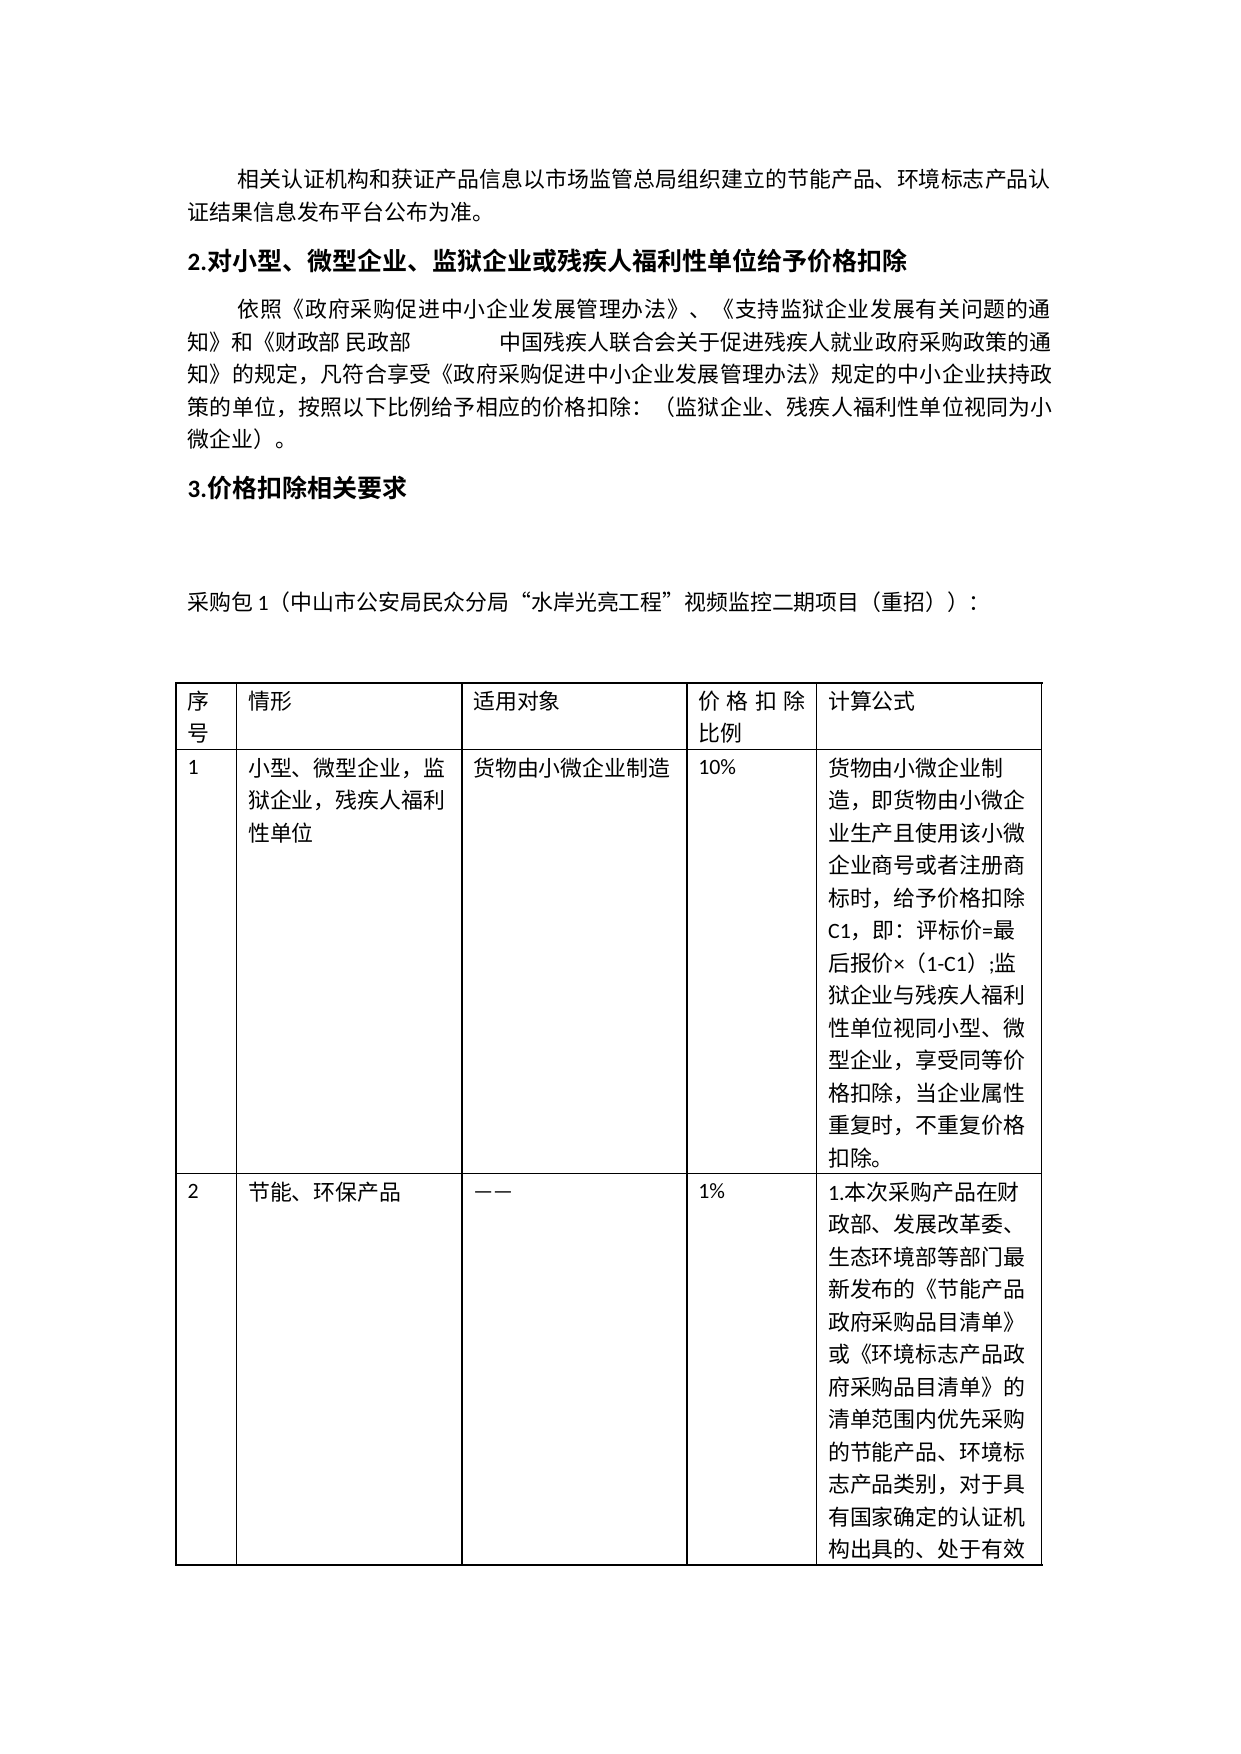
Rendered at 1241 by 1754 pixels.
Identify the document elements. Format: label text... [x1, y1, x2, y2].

table_header 计算公式 [817, 684, 1041, 748]
table_header 序号 [177, 684, 236, 748]
table_cell 2 [177, 1174, 236, 1564]
table_cell 小型、微型企业，监狱企业，残疾人福利性单位 [237, 750, 461, 1173]
table_header 适用对象 [463, 684, 686, 748]
text 3.价格扣除相关要求 [187, 454, 1053, 519]
text 依照《政府采购促进中小企业发展管理办法》、《支持监狱企业发展有关问题的通知》和《财政部 民政部 中国残疾人联合会关于促进残疾人就业政府采购政策的通知》的规定，凡符合享受《政府采购促进中小企业发展管理办法》规定的中小企业扶持政策的单位，按照以下比例给予相应的价格扣除：（监狱企业、残疾人福利性单位视同为小、微企业）。 [187, 292, 1053, 454]
table_header 价格扣除比例 [688, 684, 816, 748]
table_cell 货物由小微企业制造 [463, 750, 686, 1173]
text 2.对小型、微型企业、监狱企业或残疾人福利性单位给予价格扣除 [187, 227, 1053, 292]
table_cell 1 [177, 750, 236, 1173]
table_cell 节能、环保产品 [237, 1174, 461, 1564]
text 相关认证机构和获证产品信息以市场监管总局组织建立的节能产品、环境标志产品认证结果信息发布平台公布为准。 [187, 162, 1053, 227]
table_cell 10% [688, 750, 816, 1173]
text 采购包1（中山市公安局民众分局“水岸光亮工程”视频监控二期项目（重招））： [187, 584, 1053, 617]
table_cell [817, 1174, 1041, 1564]
table_cell —— [463, 1174, 686, 1564]
table_cell 1% [688, 1174, 816, 1564]
table_header 情形 [237, 684, 461, 748]
table_cell 货物由小微企业制造，即货物由小微企业生产且使用该小微企业商号或者注册商标时，给予价格扣除C1，即：评标价=最后报价×（1-C1）;监狱企业与残疾人福利性单位视同小型、微型企业，享受同等价格扣除，当企业属性重复时，不重复价格扣除。 [817, 750, 1041, 1173]
